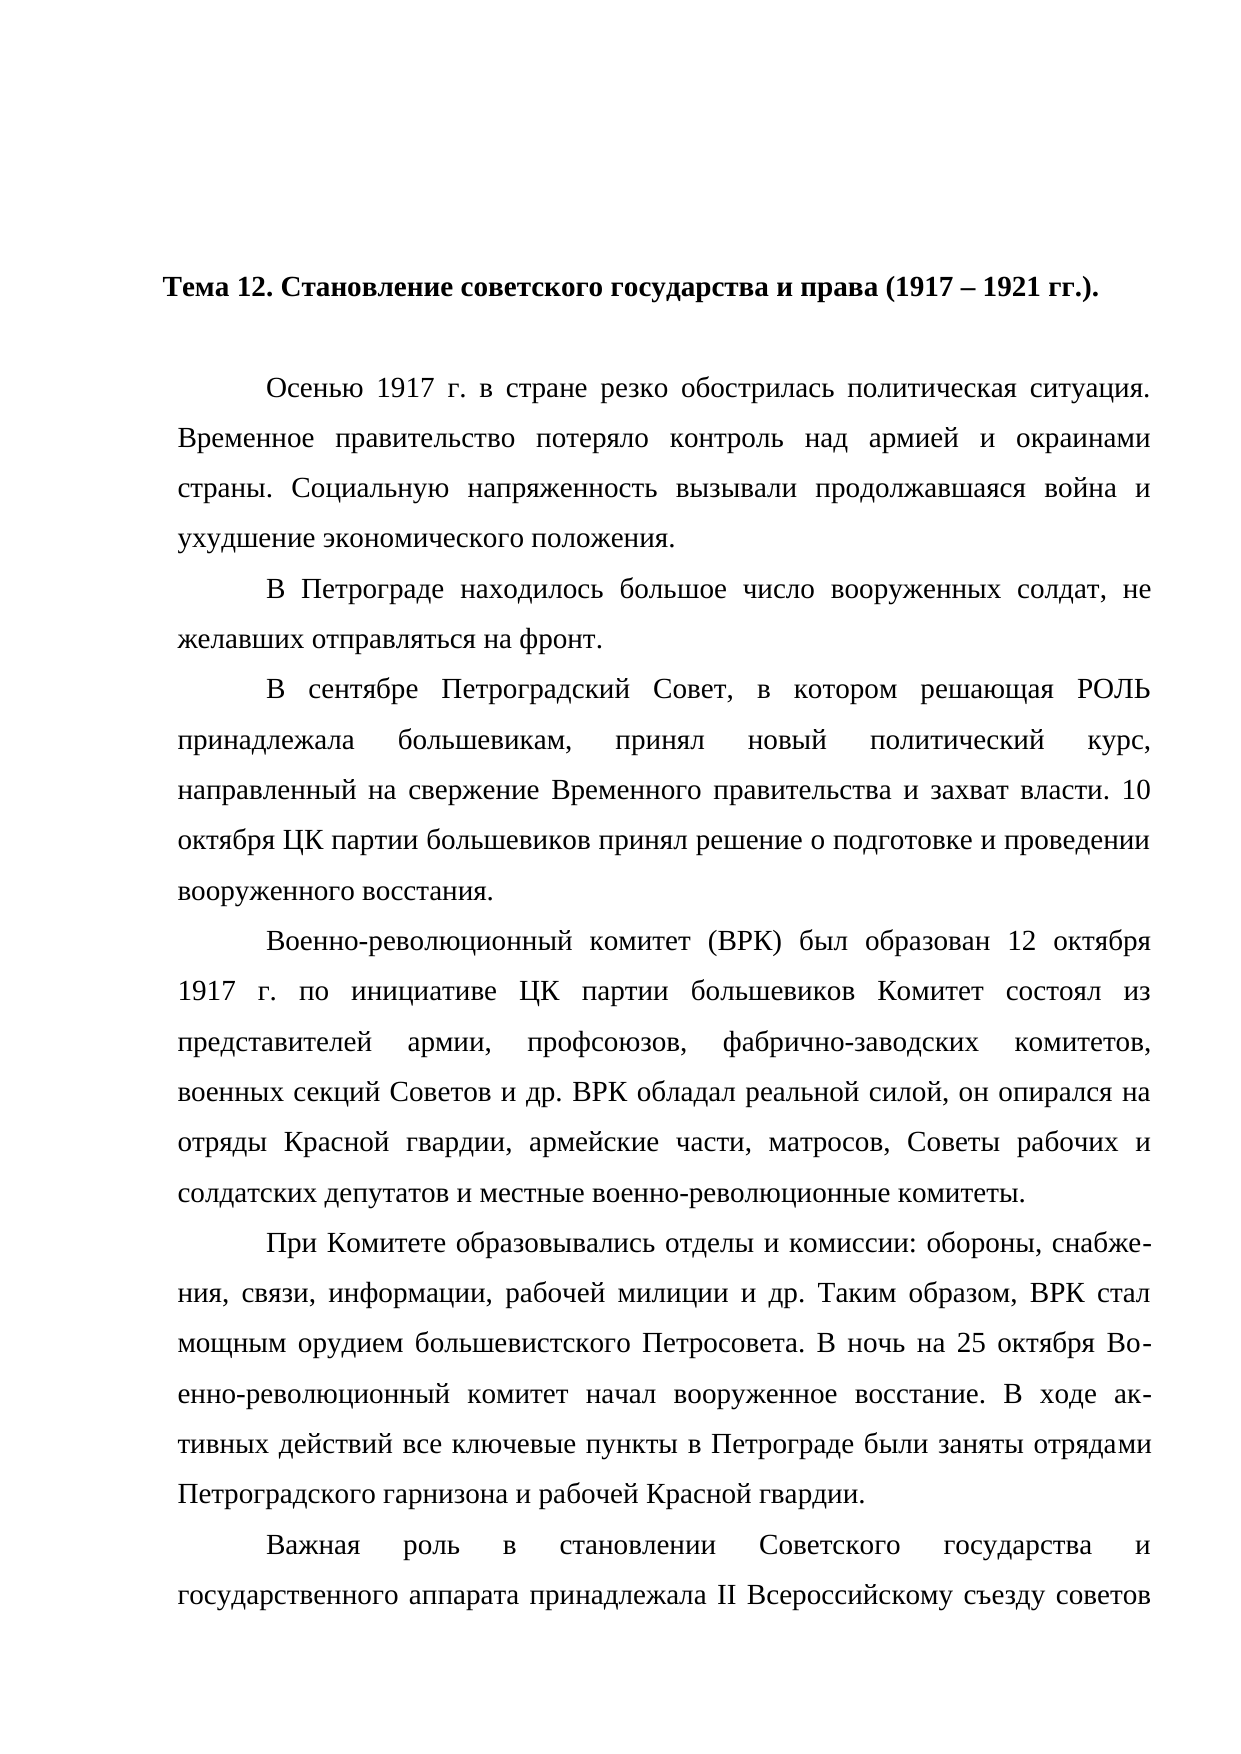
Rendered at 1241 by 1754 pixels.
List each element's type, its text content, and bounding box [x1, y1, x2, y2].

text Осенью 1917 г. в стране резко обострилась политическая ситуация. Временное правительство потеряло контроль над армией и окраинами страны. Социальную напряженность вызывали продолжавшаяся война и ухудшение экономического положения. [177, 370, 1152, 554]
text При Комитете образовывались отделы и комиссии: обороны, снабжения, связи, информации, рабочей милиции и др. Таким образом, ВРК стал мощным орудием большевистского Петросовета. В ночь на 25 октября Военно-революционный комитет начал вооруженное восстание. В ходе активных действий все ключевые пункты в Петрограде были заняты отрядами Петроградского гарнизона и рабочей Красной гвардии. [177, 1225, 1152, 1510]
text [177, 1527, 1152, 1611]
text Военно-революционный комитет (ВРК) был образован 12 октября 1917 г. по инициативе ЦК партии большевиков Комитет состоял из представителей армии, профсоюзов, фабрично-заводских комитетов, военных секций Советов и др. ВРК обладал реальной силой, он опирался на отряды Красной гвардии, армейские части, матросов, Советы рабочих и солдатских депутатов и местные военно-революционные комитеты. [177, 923, 1152, 1208]
text В сентябре Петроградский Совет, в котором решающая РОЛЬ принадлежала большевикам, принял новый политический курс, направленный на свержение Временного правительства и захват власти. 10 октября ЦК партии большевиков принял решение о подготовке и проведении вооруженного восстания. [177, 672, 1152, 906]
text В Петрограде находилось большое число вооруженных солдат, не желавших отправляться на фронт. [177, 571, 1152, 655]
text Тема 12. Становление советского государства и права (1917 – 1921 гг.). [162, 269, 1152, 303]
